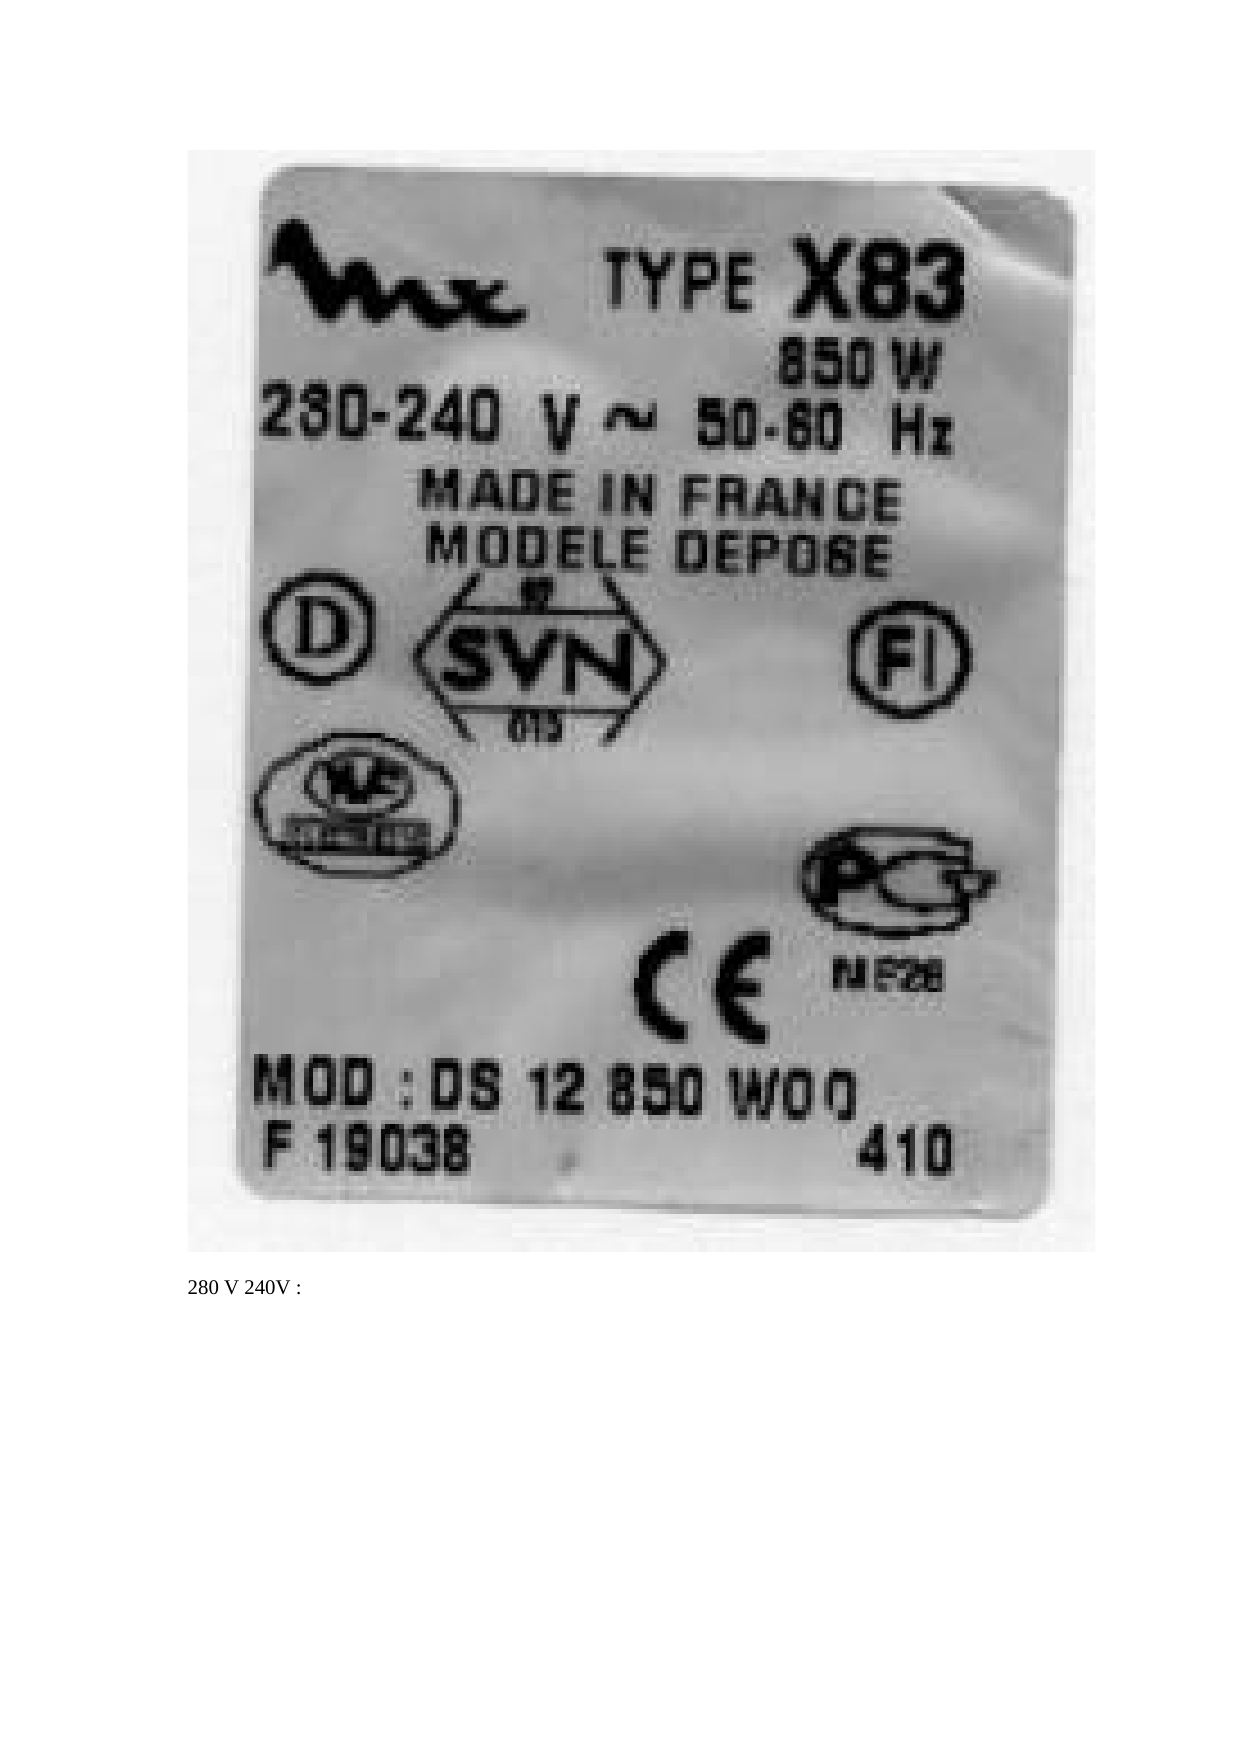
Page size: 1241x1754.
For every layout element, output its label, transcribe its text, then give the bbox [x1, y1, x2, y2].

picture [187, 150, 1096, 1252]
text 280 V 240V : [187, 1275, 1053, 1299]
